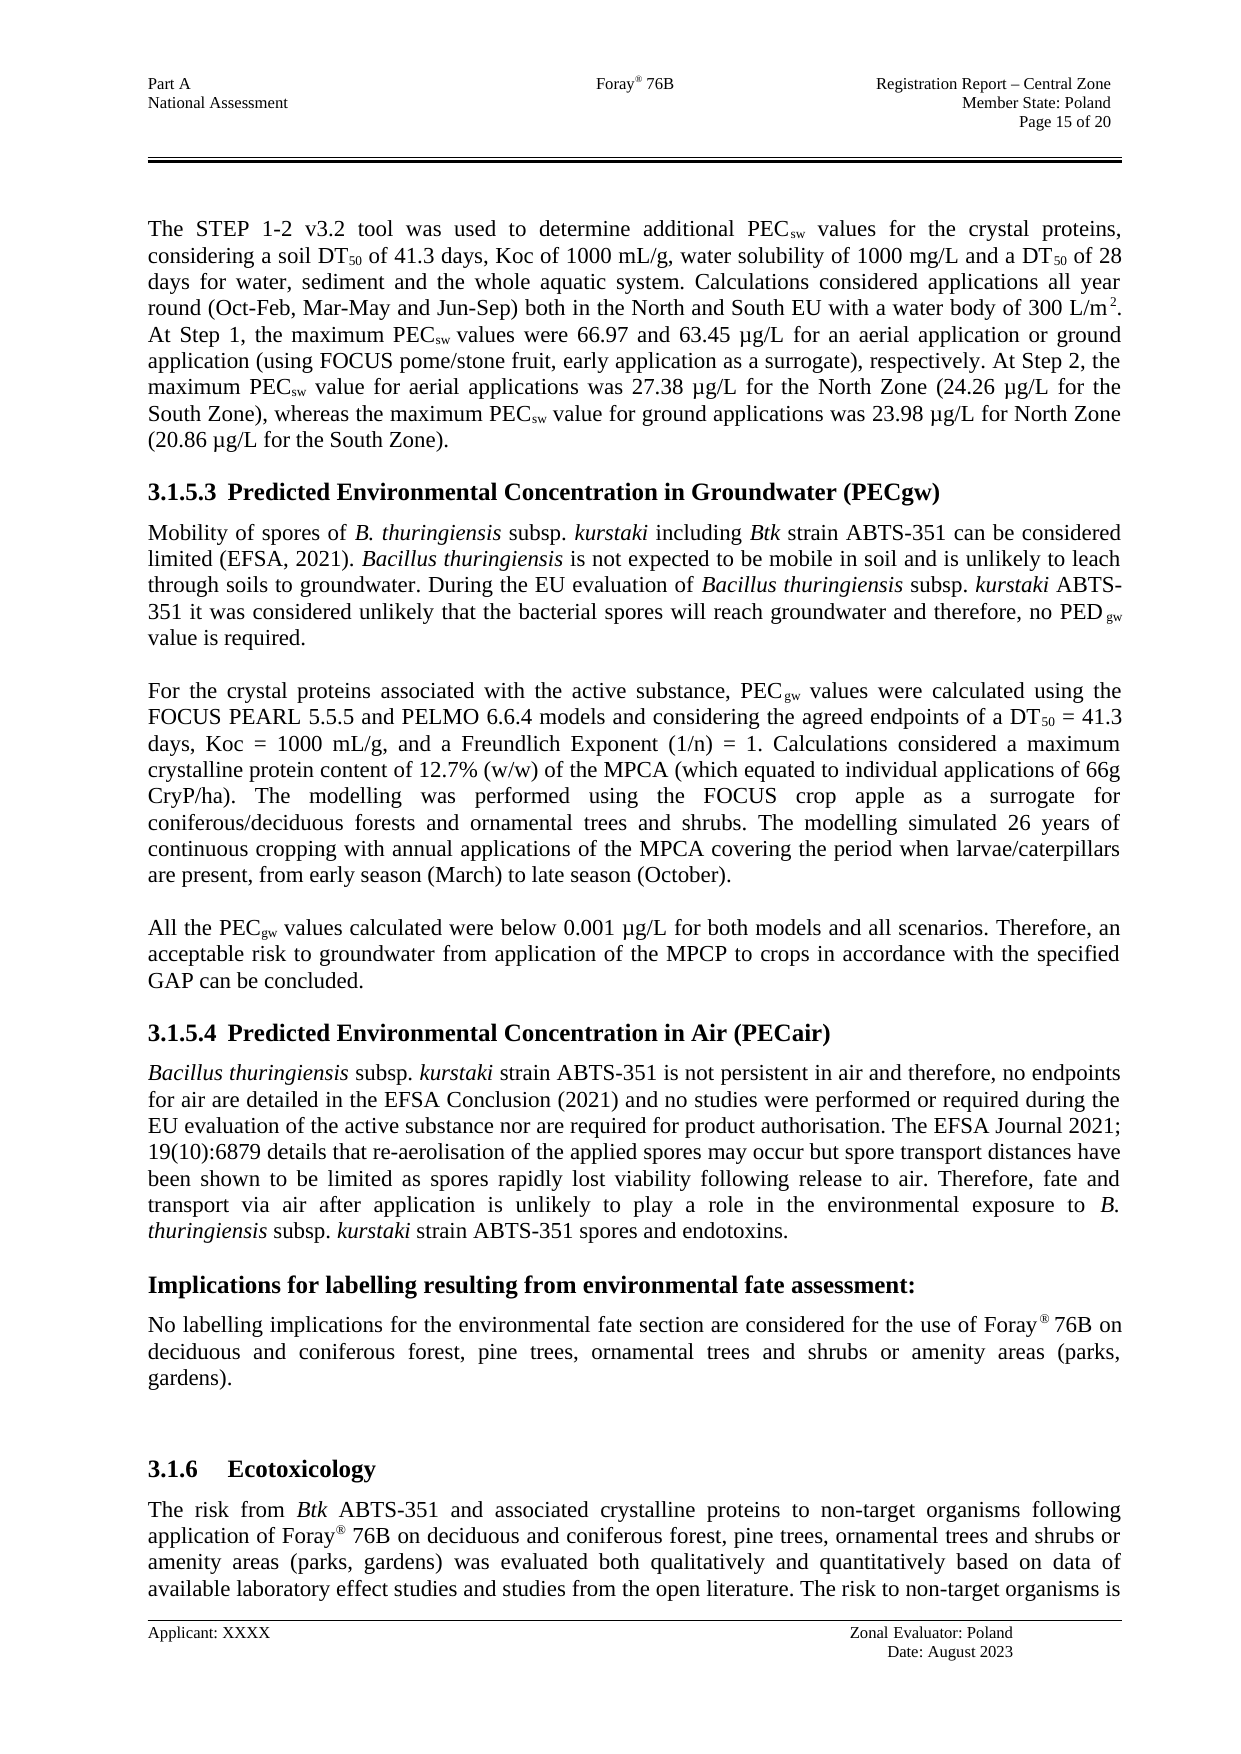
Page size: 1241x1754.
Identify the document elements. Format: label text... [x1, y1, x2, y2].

text For the crystal proteins associated with the active substance, PECgw values were calculated using the FOCUS PEARL 5.5.5 and PELMO 6.6.4 models and considering the agreed endpoints of a DT50 = 41.3 days, Koc = 1000 mL/g, and a Freundlich Exponent (1/n) = 1. Calculations considered a maximum crystalline protein content of 12.7% (w/w) of the MPCA (which equated to individual applications of 66g CryP/ha). The modelling was performed using the FOCUS crop apple as a surrogate for coniferous/deciduous forests and ornamental trees and shrubs. The modelling simulated 26 years of continuous cropping with annual applications of the MPCA covering the period when larvae/caterpillars are present, from early season (March) to late season (October). [148, 677, 1122, 888]
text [148, 1496, 1122, 1601]
text Mobility of spores of B. thuringiensis subsp. kurstaki including Btk strain ABTS-351 can be considered limited (EFSA, 2021). Bacillus thuringiensis is not expected to be mobile in soil and is unlikely to leach through soils to groundwater. During the EU evaluation of Bacillus thuringiensis subsp. kurstaki ABTS-351 it was considered unlikely that the bacterial spores will reach groundwater and therefore, no PEDgw value is required. [148, 519, 1122, 651]
text 3.1.6 Ecotoxicology [148, 1454, 1122, 1483]
text Implications for labelling resulting from environmental fate assessment: [148, 1270, 1122, 1299]
text Bacillus thuringiensis subsp. kurstaki strain ABTS-351 is not persistent in air and therefore, no endpoints for air are detailed in the EFSA Conclusion (2021) and no studies were performed or required during the EU evaluation of the active substance nor are required for product authorisation. The EFSA Journal 2021; 19(10):6879 details that re-aerolisation of the applied spores may occur but spore transport distances have been shown to be limited as spores rapidly lost viability following release to air. Therefore, fate and transport via air after application is unlikely to play a role in the environmental exposure to B. thuringiensis subsp. kurstaki strain ABTS-351 spores and endotoxins. [148, 1059, 1122, 1244]
text The STEP 1-2 v3.2 tool was used to determine additional PECsw values for the crystal proteins, considering a soil DT50 of 41.3 days, Koc of 1000 mL/g, water solubility of 1000 mg/L and a DT50 of 28 days for water, sediment and the whole aquatic system. Calculations considered applications all year round (Oct-Feb, Mar-May and Jun-Sep) both in the North and South EU with a water body of 300 L/m2. At Step 1, the maximum PECsw values were 66.97 and 63.45 µg/L for an aerial application or ground application (using FOCUS pome/stone fruit, early application as a surrogate), respectively. At Step 2, the maximum PECsw value for aerial applications was 27.38 µg/L for the North Zone (24.26 µg/L for the South Zone), whereas the maximum PECsw value for ground applications was 23.98 µg/L for North Zone (20.86 µg/L for the South Zone). [148, 215, 1122, 452]
text No labelling implications for the environmental fate section are considered for the use of Foray® 76B on deciduous and coniferous forest, pine trees, ornamental trees and shrubs or amenity areas (parks, gardens). [148, 1311, 1122, 1391]
text 3.1.5.3 Predicted Environmental Concentration in Groundwater (PECgw) [148, 477, 1122, 506]
text 3.1.5.4 Predicted Environmental Concentration in Air (PECair) [148, 1018, 1122, 1047]
text All the PECgw values calculated were below 0.001 µg/L for both models and all scenarios. Therefore, an acceptable risk to groundwater from application of the MPCP to crops in accordance with the specified GAP can be concluded. [148, 914, 1122, 993]
